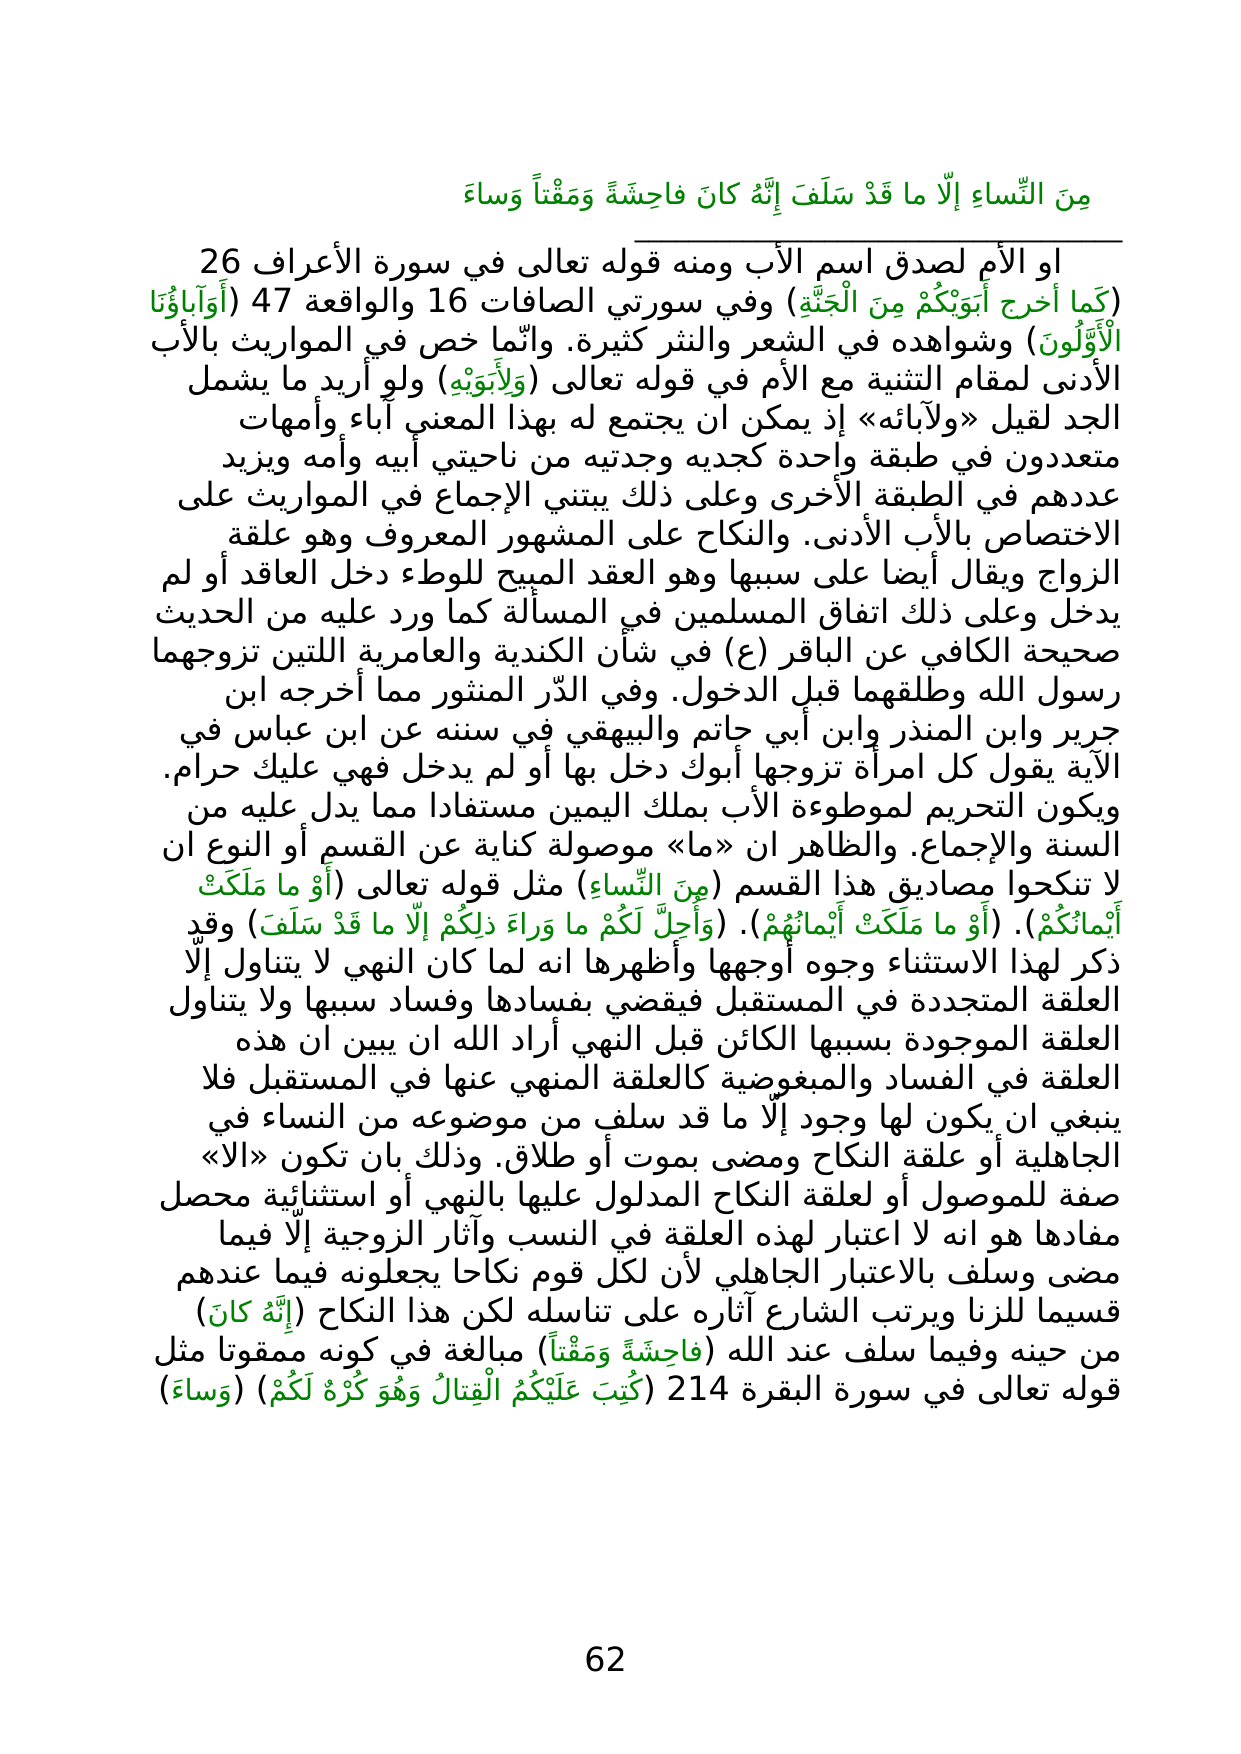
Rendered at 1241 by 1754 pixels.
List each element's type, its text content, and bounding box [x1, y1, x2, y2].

text ____________________________________ [148, 211, 1122, 243]
text او الأم لصدق اسم الأب ومنه قوله تعالى في سورة الأعراف 26 (كَما أخرج أَبَوَيْكُمْ مِنَ الْجَنَّةِ) وفي سورتي الصافات 16 والواقعة 47 (أَوَآباؤُنَا الْأَوَّلُونَ) وشواهده في الشعر والنثر كثيرة. وانّما خص في المواريث بالأب الأدنى لمقام التثنية مع الأم في قوله تعالى (وَلِأَبَوَيْهِ) ولو أريد ما يشمل الجد لقيل «ولآبائه» إذ يمكن ان يجتمع له بهذا المعنى آباء وأمهات متعددون في طبقة واحدة كجديه وجدتيه من ناحيتي أبيه وأمه ويزيد عددهم في الطبقة الأخرى وعلى ذلك يبتني الإجماع في المواريث على الاختصاص بالأب الأدنى. والنكاح على المشهور المعروف وهو علقة الزواج ويقال أيضا على سببها وهو العقد المبيح للوطء دخل العاقد أو لم يدخل وعلى ذلك اتفاق المسلمين في المسألة كما ورد عليه من الحديث صحيحة الكافي عن الباقر (ع) في شأن الكندية والعامرية اللتين تزوجهما رسول الله وطلقهما قبل الدخول. وفي الدّر المنثور مما أخرجه ابن جرير وابن المنذر وابن أبي حاتم والبيهقي في سننه عن ابن عباس في الآية يقول كل امرأة تزوجها أبوك دخل بها أو لم يدخل فهي عليك حرام. ويكون التحريم لموطوءة الأب بملك اليمين مستفادا مما يدل عليه من السنة والإجماع. والظاهر ان «ما» موصولة كناية عن القسم أو النوع ان لا تنكحوا مصاديق هذا القسم (مِنَ النِّساءِ) مثل قوله تعالى (أَوْ ما مَلَكَتْ أَيْمانُكُمْ). (أَوْ ما مَلَكَتْ أَيْمانُهُمْ). (وَأُحِلَّ لَكُمْ ما وَراءَ ذلِكُمْ إلّا ما قَدْ سَلَفَ) وقد ذكر لهذا الاستثناء وجوه أوجهها وأظهرها انه لما كان النهي لا يتناول إلّا العلقة المتجددة في المستقبل فيقضي بفسادها وفساد سببها ولا يتناول العلقة الموجودة بسببها الكائن قبل النهي أراد الله ان يبين ان هذه العلقة في الفساد والمبغوضية كالعلقة المنهي عنها في المستقبل فلا ينبغي ان يكون لها وجود إلّا ما قد سلف من موضوعه من النساء في الجاهلية أو علقة النكاح ومضى بموت أو طلاق. وذلك بان تكون «الا» صفة للموصول أو لعلقة النكاح المدلول عليها بالنهي أو استثنائية محصل مفادها هو انه لا اعتبار لهذه العلقة في النسب وآثار الزوجية إلّا فيما مضى وسلف بالاعتبار الجاهلي لأن لكل قوم نكاحا يجعلونه فيما عندهم قسيما للزنا ويرتب الشارع آثاره على تناسله لكن هذا النكاح (إِنَّهُ كانَ) من حينه وفيما سلف عند الله (فاحِشَةً وَمَقْتاً) مبالغة في كونه ممقوتا مثل قوله تعالى في سورة البقرة 214 (كُتِبَ عَلَيْكُمُ الْقِتالُ وَهُوَ كُرْهٌ لَكُمْ) (وَساءَ) [148, 243, 1122, 1408]
text مِنَ النِّساءِ إلّا ما قَدْ سَلَفَ إِنَّهُ كانَ فاحِشَةً وَمَقْتاً وَساءَ [148, 177, 1122, 211]
